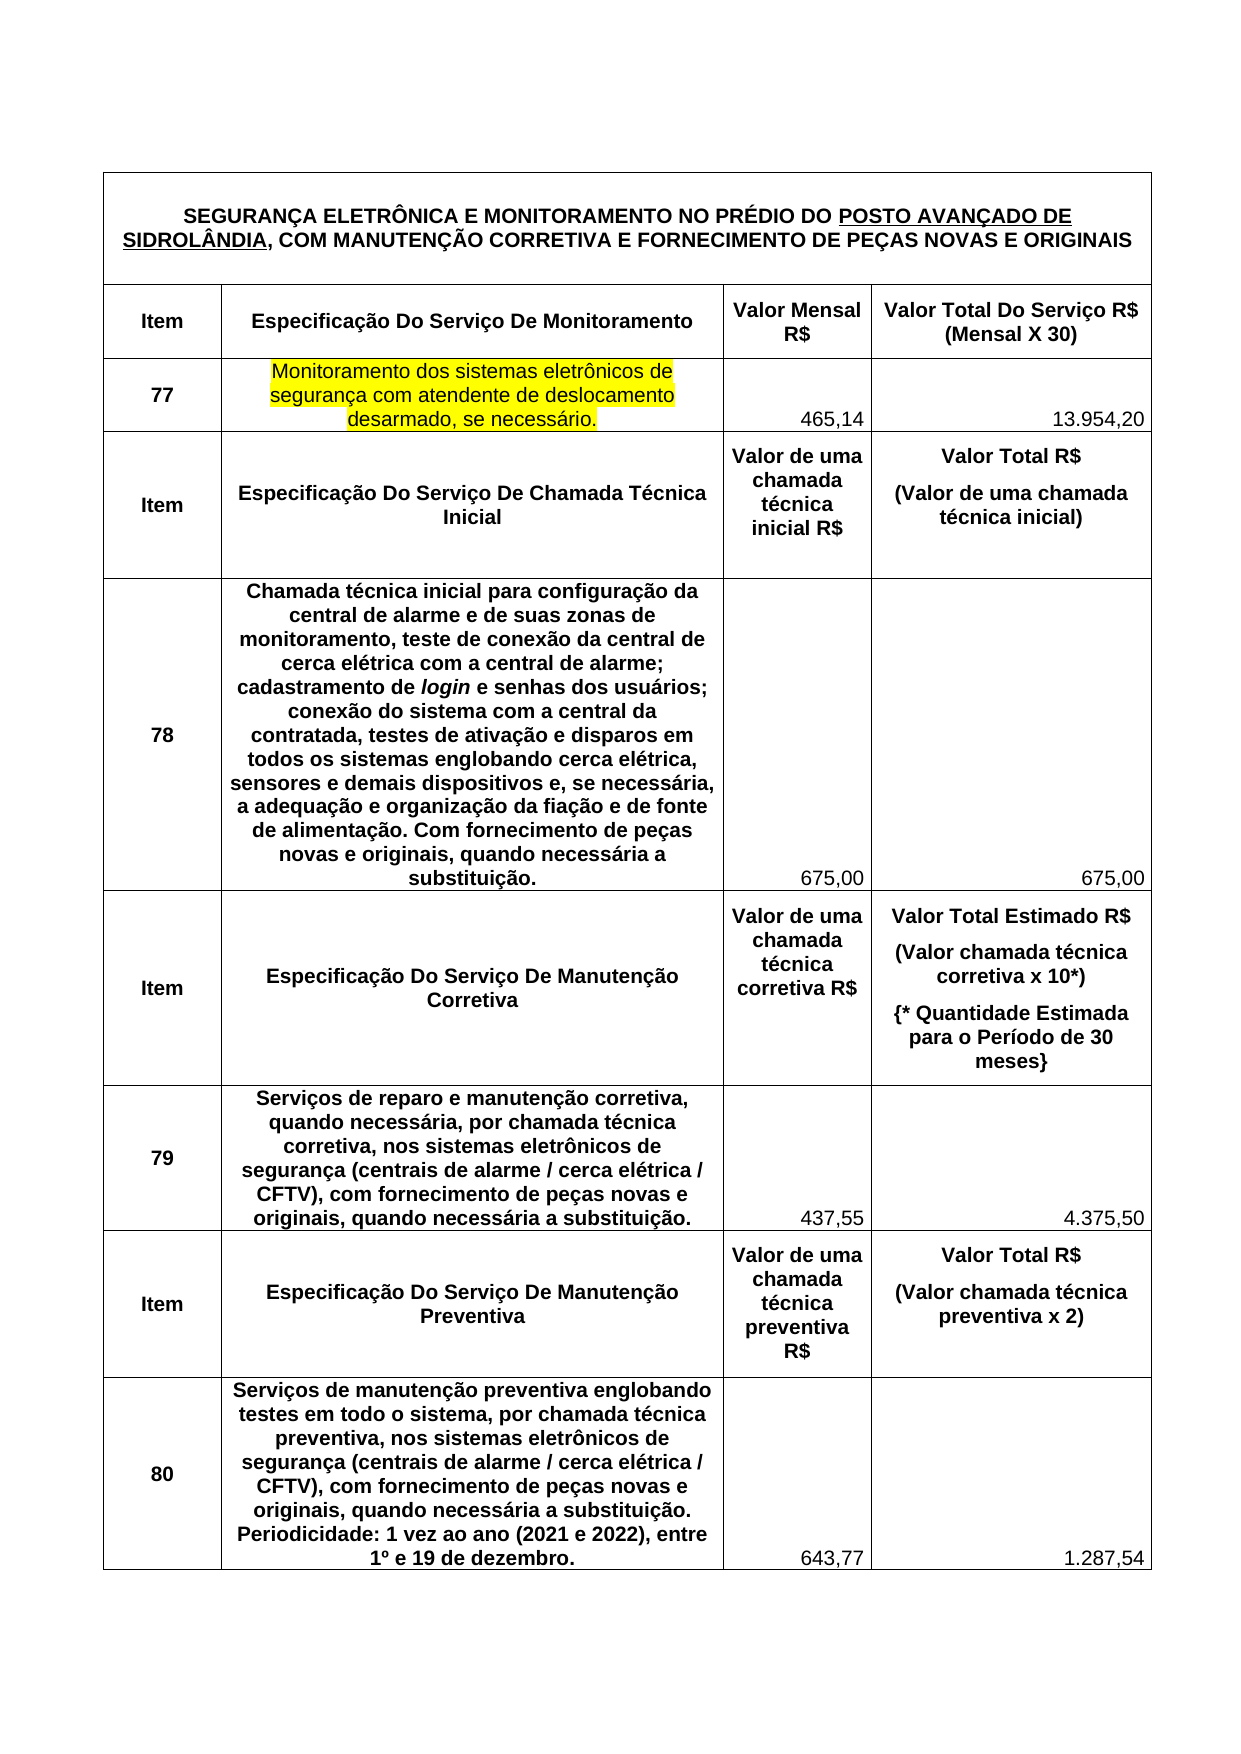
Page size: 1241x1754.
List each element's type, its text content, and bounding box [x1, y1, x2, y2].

table_cell Chamada técnica inicial para configuração da central de alarme e de suas zonas de monitoramento, teste de conexão da central de cerca elétrica com a central de alarme; cadastramento de login e senhas dos usuários; conexão do sistema com a central da contratada, testes de ativação e disparos em todos os sistemas englobando cerca elétrica, sensores e demais dispositivos e, se necessária, a adequação e organização da fiação e de fonte de alimentação. Com fornecimento de peças novas e originais, quando necessária a substituição. [222, 579, 723, 890]
table_cell Valor de uma chamada técnica preventiva R$ [724, 1231, 871, 1377]
table_cell Especificação Do Serviço De Chamada Técnica Inicial [222, 432, 723, 578]
table_cell Valor de uma chamada técnica inicial R$ [724, 432, 871, 578]
table_cell 465,14 [724, 359, 871, 431]
table_cell Item [104, 1231, 221, 1377]
table_cell 13.954,20 [872, 359, 1151, 431]
table_cell Especificação Do Serviço De Monitoramento [222, 285, 723, 358]
table_cell 675,00 [872, 579, 1151, 890]
table_cell Valor de uma chamada técnica corretiva R$ [724, 891, 871, 1085]
table_header SEGURANÇA ELETRÔNICA E MONITORAMENTO NO PRÉDIO DO POSTO AVANÇADO DE SIDROLÂNDIA, COM MANUTENÇÃO CORRETIVA E FORNECIMENTO DE PEÇAS NOVAS E ORIGINAIS [104, 173, 1151, 284]
table_cell Especificação Do Serviço De Manutenção Preventiva [222, 1231, 723, 1377]
table_cell 79 [104, 1086, 221, 1230]
table_cell 437,55 [724, 1086, 871, 1230]
table_cell Especificação Do Serviço De Manutenção Corretiva [222, 891, 723, 1085]
table_cell Valor Total R$ (Valor de uma chamada técnica inicial) [872, 432, 1151, 578]
table_cell 78 [104, 579, 221, 890]
table_cell Serviços de manutenção preventiva englobando testes em todo o sistema, por chamada técnica preventiva, nos sistemas eletrônicos de segurança (centrais de alarme / cerca elétrica / CFTV), com fornecimento de peças novas e originais, quando necessária a substituição. Periodicidade: 1 vez ao ano (2021 e 2022), entre 1º e 19 de dezembro. [222, 1378, 723, 1569]
table_cell Item [104, 891, 221, 1085]
table_cell Valor Total R$ (Valor chamada técnica preventiva x 2) [872, 1231, 1151, 1377]
table_cell Item [104, 285, 221, 358]
table_cell 4.375,50 [872, 1086, 1151, 1230]
table_cell Monitoramento dos sistemas eletrônicos de segurança com atendente de deslocamento desarmado, se necessário. [597, 359, 723, 431]
table_cell Monitoramento dos sistemas eletrônicos de segurança com atendente de deslocamento desarmado, se necessário. [222, 359, 347, 431]
table_cell 77 [104, 359, 221, 431]
table_cell 675,00 [724, 579, 871, 890]
table_cell Valor Total Do Serviço R$ (Mensal X 30) [872, 285, 1151, 358]
table_cell 80 [104, 1378, 221, 1569]
table_cell 1.287,54 [872, 1378, 1151, 1569]
table_cell Valor Mensal R$ [724, 285, 871, 358]
table_cell Item [104, 432, 221, 578]
table_cell Serviços de reparo e manutenção corretiva, quando necessária, por chamada técnica corretiva, nos sistemas eletrônicos de segurança (centrais de alarme / cerca elétrica / CFTV), com fornecimento de peças novas e originais, quando necessária a substituição. [222, 1086, 723, 1230]
table_cell 643,77 [724, 1378, 871, 1569]
table_cell Valor Total Estimado R$ (Valor chamada técnica corretiva x 10*) {* Quantidade Estimada para o Período de 30 meses} [872, 891, 1151, 1085]
